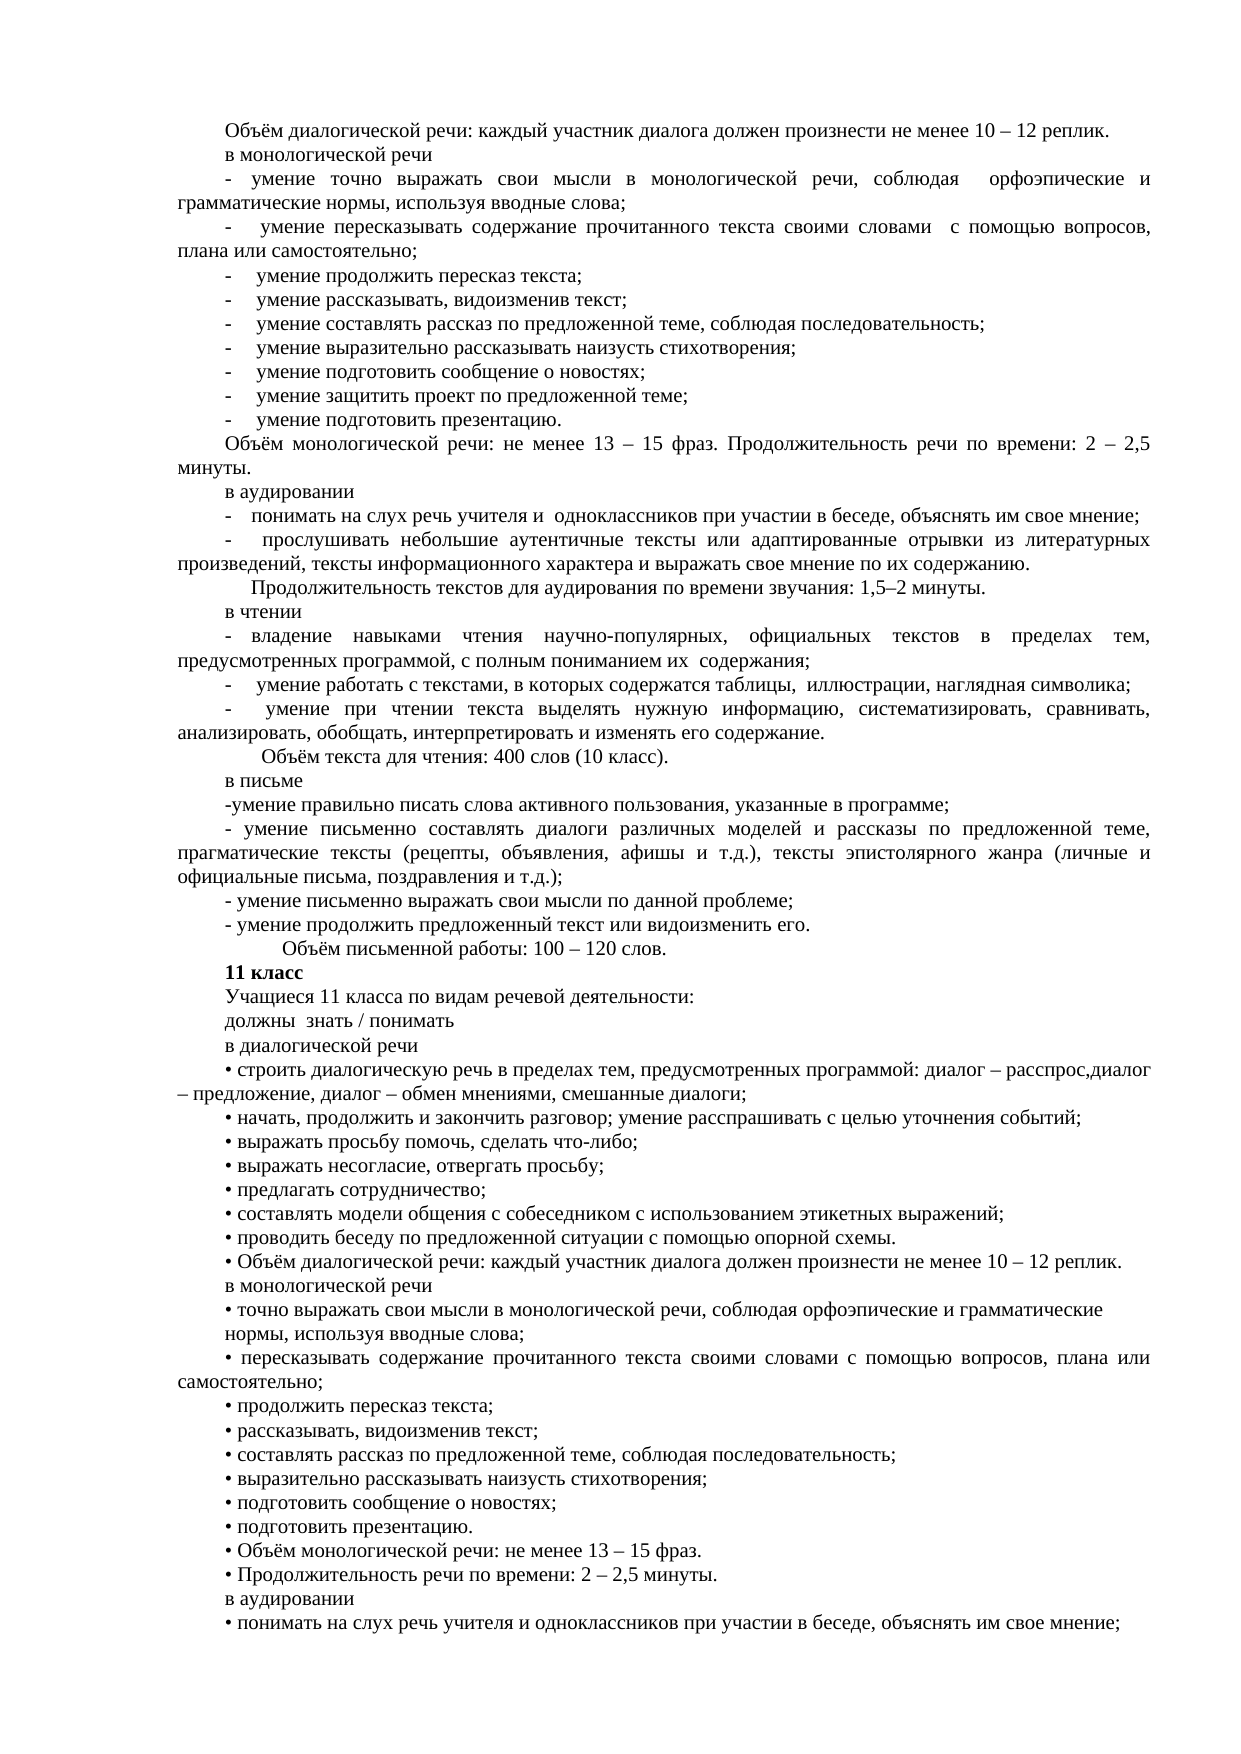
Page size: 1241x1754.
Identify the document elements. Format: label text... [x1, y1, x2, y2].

text - умение при чтении текста выделять нужную информацию, систематизировать, сравнивать, анализировать, обобщать, интерпретировать и изменять его содержание. [177, 696, 1152, 744]
text • выражать несогласие, отвергать просьбу; [177, 1153, 1152, 1177]
text Продолжительность текстов для аудирования по времени звучания: 1,5–2 минуты. [177, 575, 1152, 599]
text Объём текста для чтения: 400 слов (10 класс). [177, 744, 1152, 768]
text - умение продолжить пересказ текста; [177, 262, 1152, 287]
text - умение рассказывать, видоизменив текст; [177, 287, 1152, 311]
text • составлять модели общения с собеседником с использованием этикетных выражений; [177, 1201, 1152, 1225]
text • подготовить сообщение о новостях; [177, 1490, 1152, 1514]
text - умение составлять рассказ по предложенной теме, соблюдая последовательность; [177, 311, 1152, 335]
text - умение письменно составлять диалоги различных моделей и рассказы по предложенной теме, прагматические тексты (рецепты, объявления, афишы и т.д.), тексты эпистолярного жанра (личные и официальные письма, поздравления и т.д.); [177, 816, 1152, 888]
text • составлять рассказ по предложенной теме, соблюдая последовательность; [177, 1442, 1152, 1466]
text - владение навыками чтения научно-популярных, официальных текстов в пределах тем, предусмотренных программой, с полным пониманием их содержания; [177, 623, 1152, 672]
text Объём монологической речи: не менее 13 – 15 фраз. Продолжительность речи по времени: 2 – 2,5 минуты. [177, 431, 1152, 479]
text - умение пересказывать содержание прочитанного текста своими словами с помощью вопросов, плана или самостоятельно; [177, 214, 1152, 262]
text в письме [177, 768, 1152, 792]
text • пересказывать содержание прочитанного текста своими словами с помощью вопросов, плана или самостоятельно; [177, 1345, 1152, 1393]
text • понимать на слух речь учителя и одноклассников при участии в беседе, объяснять им свое мнение; [177, 1610, 1152, 1634]
text Объём диалогической речи: каждый участник диалога должен произнести не менее 10 – 12 реплик. [177, 118, 1152, 142]
text • Объём диалогической речи: каждый участник диалога должен произнести не менее 10 – 12 реплик. [177, 1249, 1152, 1273]
text • Продолжительность речи по времени: 2 – 2,5 минуты. [177, 1562, 1152, 1586]
text нормы, используя вводные слова; [177, 1321, 1152, 1345]
text • Объём монологической речи: не менее 13 – 15 фраз. [177, 1538, 1152, 1562]
text - понимать на слух речь учителя и одноклассников при участии в беседе, объяснять им свое мнение; [177, 503, 1152, 527]
text - умение подготовить презентацию. [177, 407, 1152, 431]
text • начать, продолжить и закончить разговор; умение расспрашивать с целью уточнения событий; [177, 1105, 1152, 1129]
text в чтении [177, 599, 1152, 623]
text в монологической речи [177, 1273, 1152, 1297]
text • выразительно рассказывать наизусть стихотворения; [177, 1466, 1152, 1490]
text в аудировании [177, 479, 1152, 503]
text • выражать просьбу помочь, сделать что-либо; [177, 1129, 1152, 1153]
text в монологической речи [177, 142, 1152, 166]
text в аудировании [177, 1586, 1152, 1610]
text • подготовить презентацию. [177, 1514, 1152, 1538]
text Учащиеся 11 класса по видам речевой деятельности: [177, 984, 1152, 1008]
text - умение выразительно рассказывать наизусть стихотворения; [177, 335, 1152, 359]
text -умение правильно писать слова активного пользования, указанные в программе; [177, 792, 1152, 816]
text • предлагать сотрудничество; [177, 1177, 1152, 1201]
text 11 класс [177, 960, 1152, 984]
text должны знать / понимать [177, 1008, 1152, 1032]
text • точно выражать свои мысли в монологической речи, соблюдая орфоэпические и грамматические [177, 1297, 1152, 1321]
text • строить диалогическую речь в пределах тем, предусмотренных программой: диалог – расспрос,диалог – предложение, диалог – обмен мнениями, смешанные диалоги; [177, 1057, 1152, 1105]
text • продолжить пересказ текста; [177, 1393, 1152, 1417]
text - умение защитить проект по предложенной теме; [177, 383, 1152, 407]
text - умение подготовить сообщение о новостях; [177, 359, 1152, 383]
text Объём письменной работы: 100 – 120 слов. [177, 936, 1152, 960]
text • рассказывать, видоизменив текст; [177, 1417, 1152, 1442]
text - умение письменно выражать свои мысли по данной проблеме; [177, 888, 1152, 912]
text в диалогической речи [177, 1032, 1152, 1057]
text - умение точно выражать свои мысли в монологической речи, соблюдая орфоэпические и грамматические нормы, используя вводные слова; [177, 166, 1152, 214]
text - умение работать с текстами, в которых содержатся таблицы, иллюстрации, наглядная символика; [177, 672, 1152, 696]
text • проводить беседу по предложенной ситуации с помощью опорной схемы. [177, 1225, 1152, 1249]
text - прослушивать небольшие аутентичные тексты или адаптированные отрывки из литературных произведений, тексты информационного характера и выражать свое мнение по их содержанию. [177, 527, 1152, 575]
text - умение продолжить предложенный текст или видоизменить его. [177, 912, 1152, 936]
